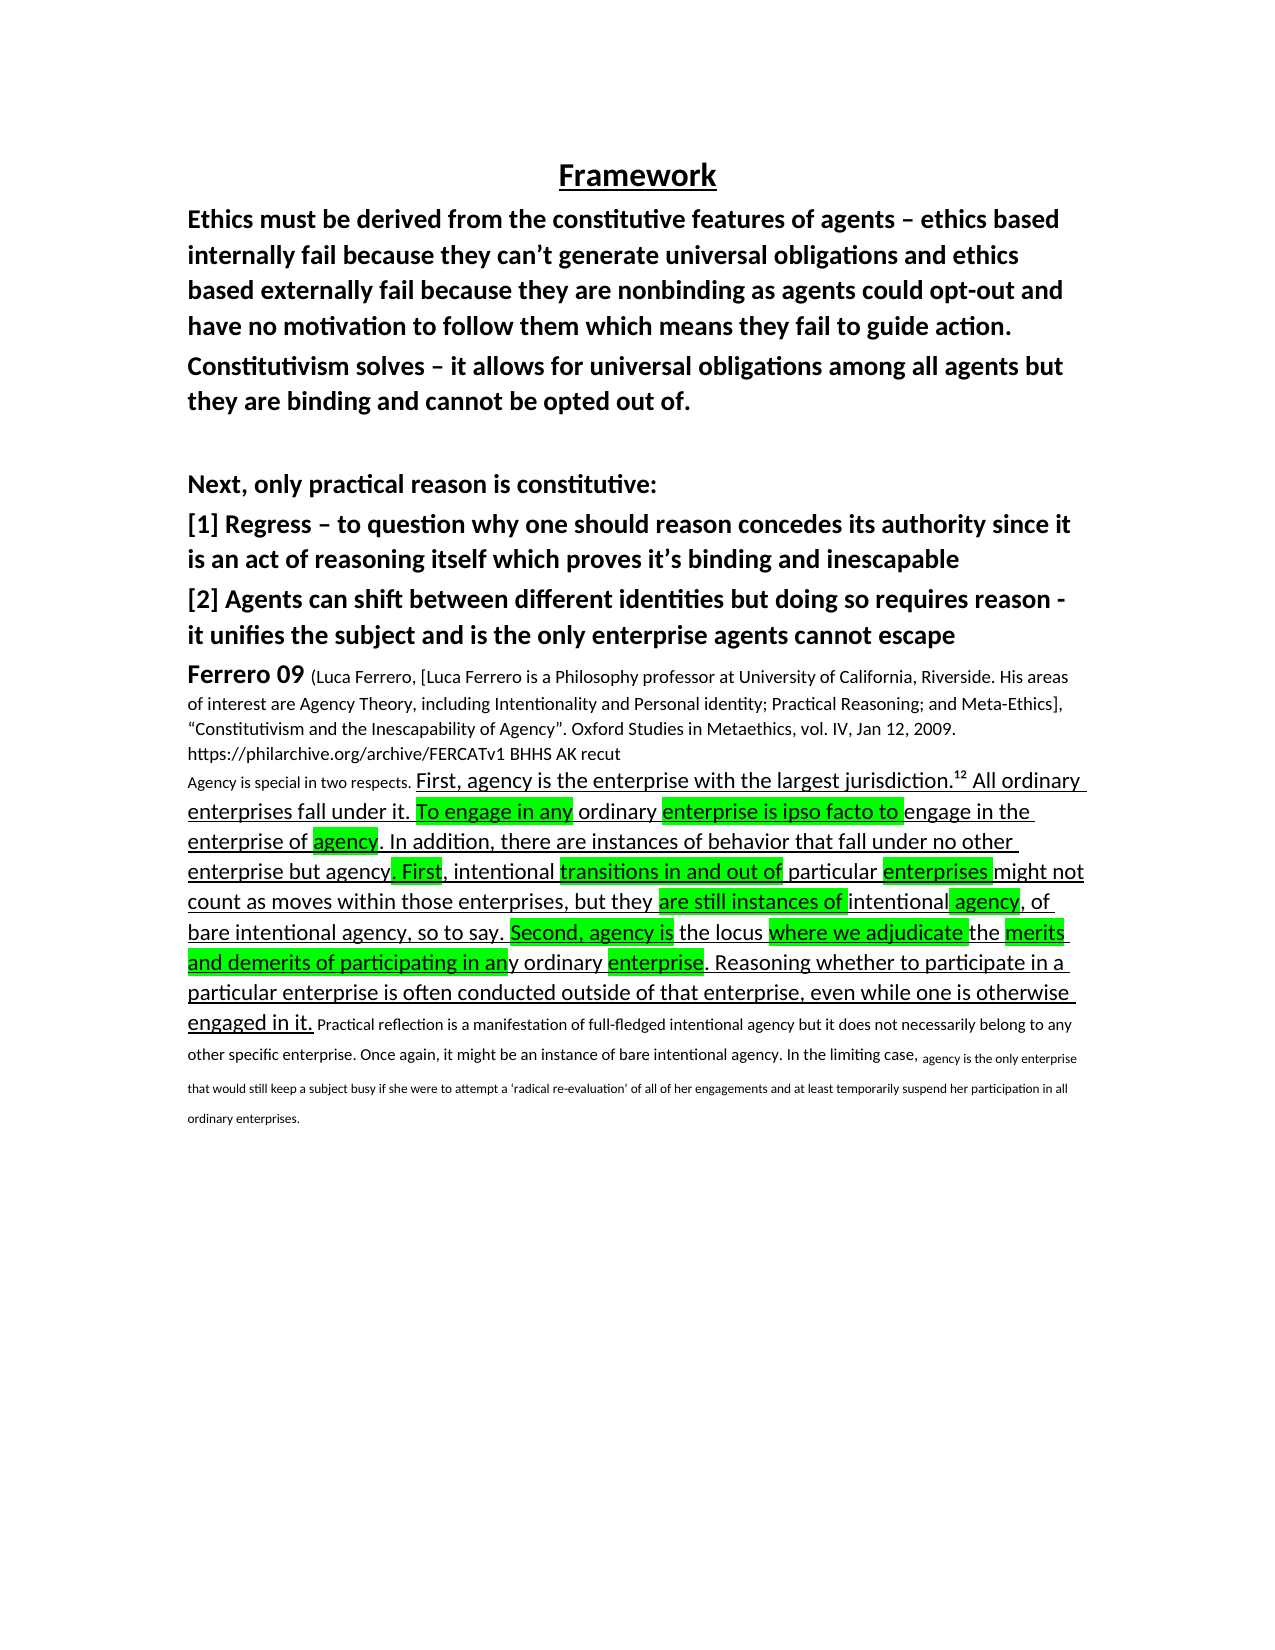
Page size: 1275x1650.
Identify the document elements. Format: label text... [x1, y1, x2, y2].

subtitle Framework [187, 154, 1087, 195]
subtitle Ferrero 09 (Luca Ferrero, [Luca Ferrero is a Philosophy professor at University of California, Riverside. His areas of interest are Agency Theory, including Intentionality and Personal identity; Practical Reasoning; and Meta-Ethics], “Constitutivism and the Inescapability of Agency”. Oxford Studies in Metaethics, vol. IV, Jan 12, 2009. https://philarchive.org/archive/FERCATv1 BHHS AK recut [187, 658, 1087, 765]
subtitle [2] Agents can shift between different identities but doing so requires reason - it unifies the subject and is the only enterprise agents cannot escape [187, 582, 1087, 651]
subtitle [1] Regress – to question why one should reason concedes its authority since it is an act of reasoning itself which proves it’s binding and inescapable [187, 507, 1087, 576]
text Agency is special in two respects. First, agency is the enterprise with the largest jurisdiction.¹² All ordinary enterprises fall under it. To engage in any ordinary enterprise is ipso facto to engage in the enterprise of agency. In addition, there are instances of behavior that fall under no other enterprise but agency. First, intentional transitions in and out of particular enterprises might not count as moves within those enterprises, but they are still instances of intentional agency, of bare intentional agency, so to say. Second, agency is the locus where we adjudicate the merits and demerits of participating in any ordinary enterprise. Reasoning whether to participate in a particular enterprise is often conducted outside of that enterprise, even while one is otherwise engaged in it. Practical reflection is a manifestation of full-fledged intentional agency but it does not necessarily belong to any other specific enterprise. Once again, it might be an instance of bare intentional agency. In the limiting case, agency is the only enterprise that would still keep a subject busy if she were to attempt a ‘radical re-evaluation’ of all of her engagements and at least temporarily suspend her participation in all ordinary enterprises. [187, 767, 1087, 1127]
subtitle Ethics must be derived from the constitutive features of agents – ethics based internally fail because they can’t generate universal obligations and ethics based externally fail because they are nonbinding as agents could opt-out and have no motivation to follow them which means they fail to guide action. [187, 202, 1087, 342]
subtitle Next, only practical reason is constitutive: [187, 467, 1087, 500]
subtitle Constitutivism solves – it allows for universal obligations among all agents but they are binding and cannot be opted out of. [187, 349, 1087, 418]
